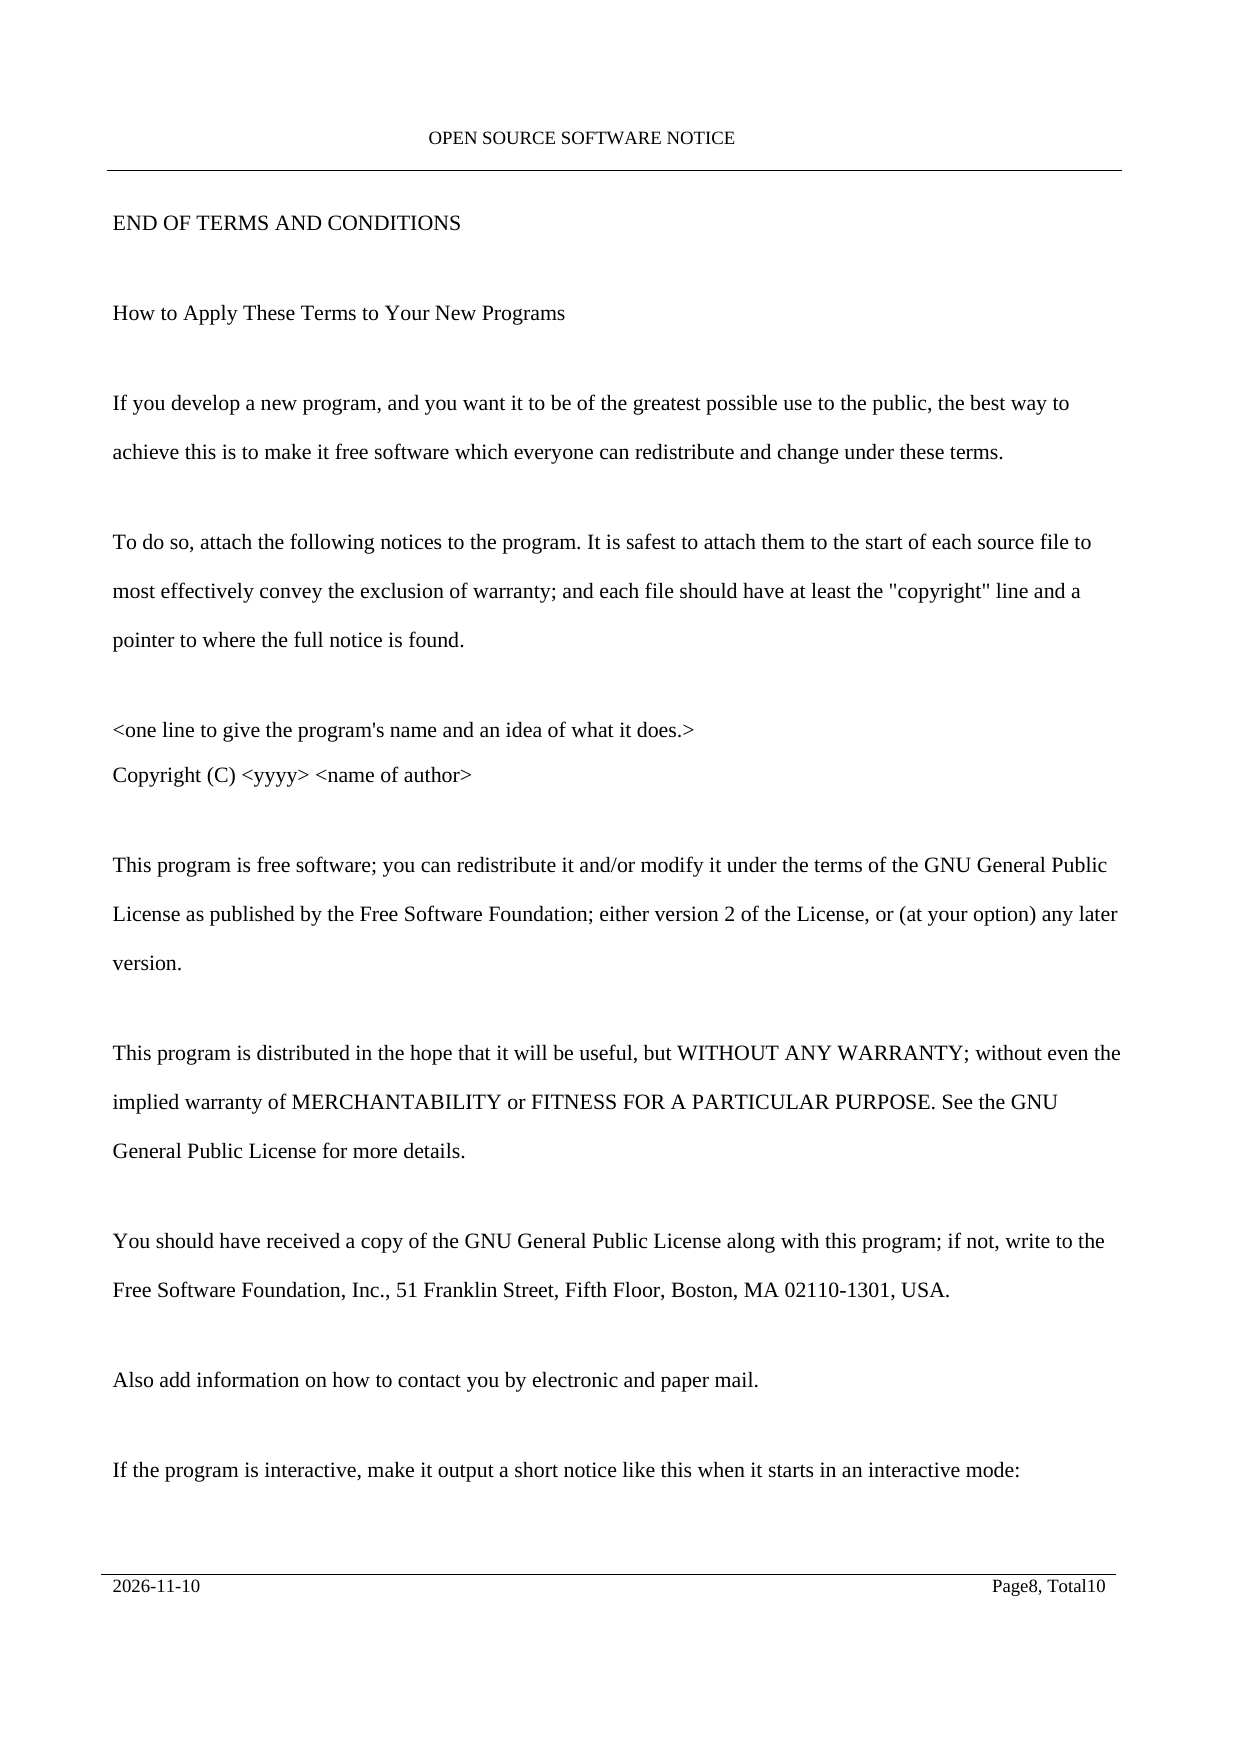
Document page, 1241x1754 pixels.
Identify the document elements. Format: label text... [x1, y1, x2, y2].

text If you develop a new program, and you want it to be of the greatest possible use to the public, the best way to achieve this is to make it free software which everyone can redistribute and change under these terms. [112, 387, 1128, 468]
text This program is free software; you can redistribute it and/or modify it under the terms of the GNU General Public License as published by the Free Software Foundation; either version 2 of the License, or (at your option) any later version. [112, 849, 1128, 979]
text How to Apply These Terms to Your New Programs [112, 297, 1128, 329]
text Copyright (C) <yyyy> <name of author> [112, 758, 1128, 791]
text <one line to give the program's name and an idea of what it does.> [112, 713, 1128, 746]
text To do so, attach the following notices to the program. It is safest to attach them to the start of each source file to most effectively convey the exclusion of warranty; and each file should have at least the "copyright" line and a pointer to where the full notice is found. [112, 526, 1128, 656]
text This program is distributed in the hope that it will be useful, but WITHOUT ANY WARRANTY; without even the implied warranty of MERCHANTABILITY or FITNESS FOR A PARTICULAR PURPOSE. See the GNU General Public License for more details. [112, 1036, 1128, 1166]
text END OF TERMS AND CONDITIONS [112, 206, 1128, 239]
text You should have received a copy of the GNU General Public License along with this program; if not, write to the Free Software Foundation, Inc., 51 Franklin Street, Fifth Floor, Boston, MA 02110-1301, USA. [112, 1224, 1128, 1305]
text Also add information on how to contact you by electronic and paper mail. [112, 1363, 1128, 1396]
text If the program is interactive, make it output a short notice like this when it starts in an interactive mode: [112, 1453, 1128, 1486]
